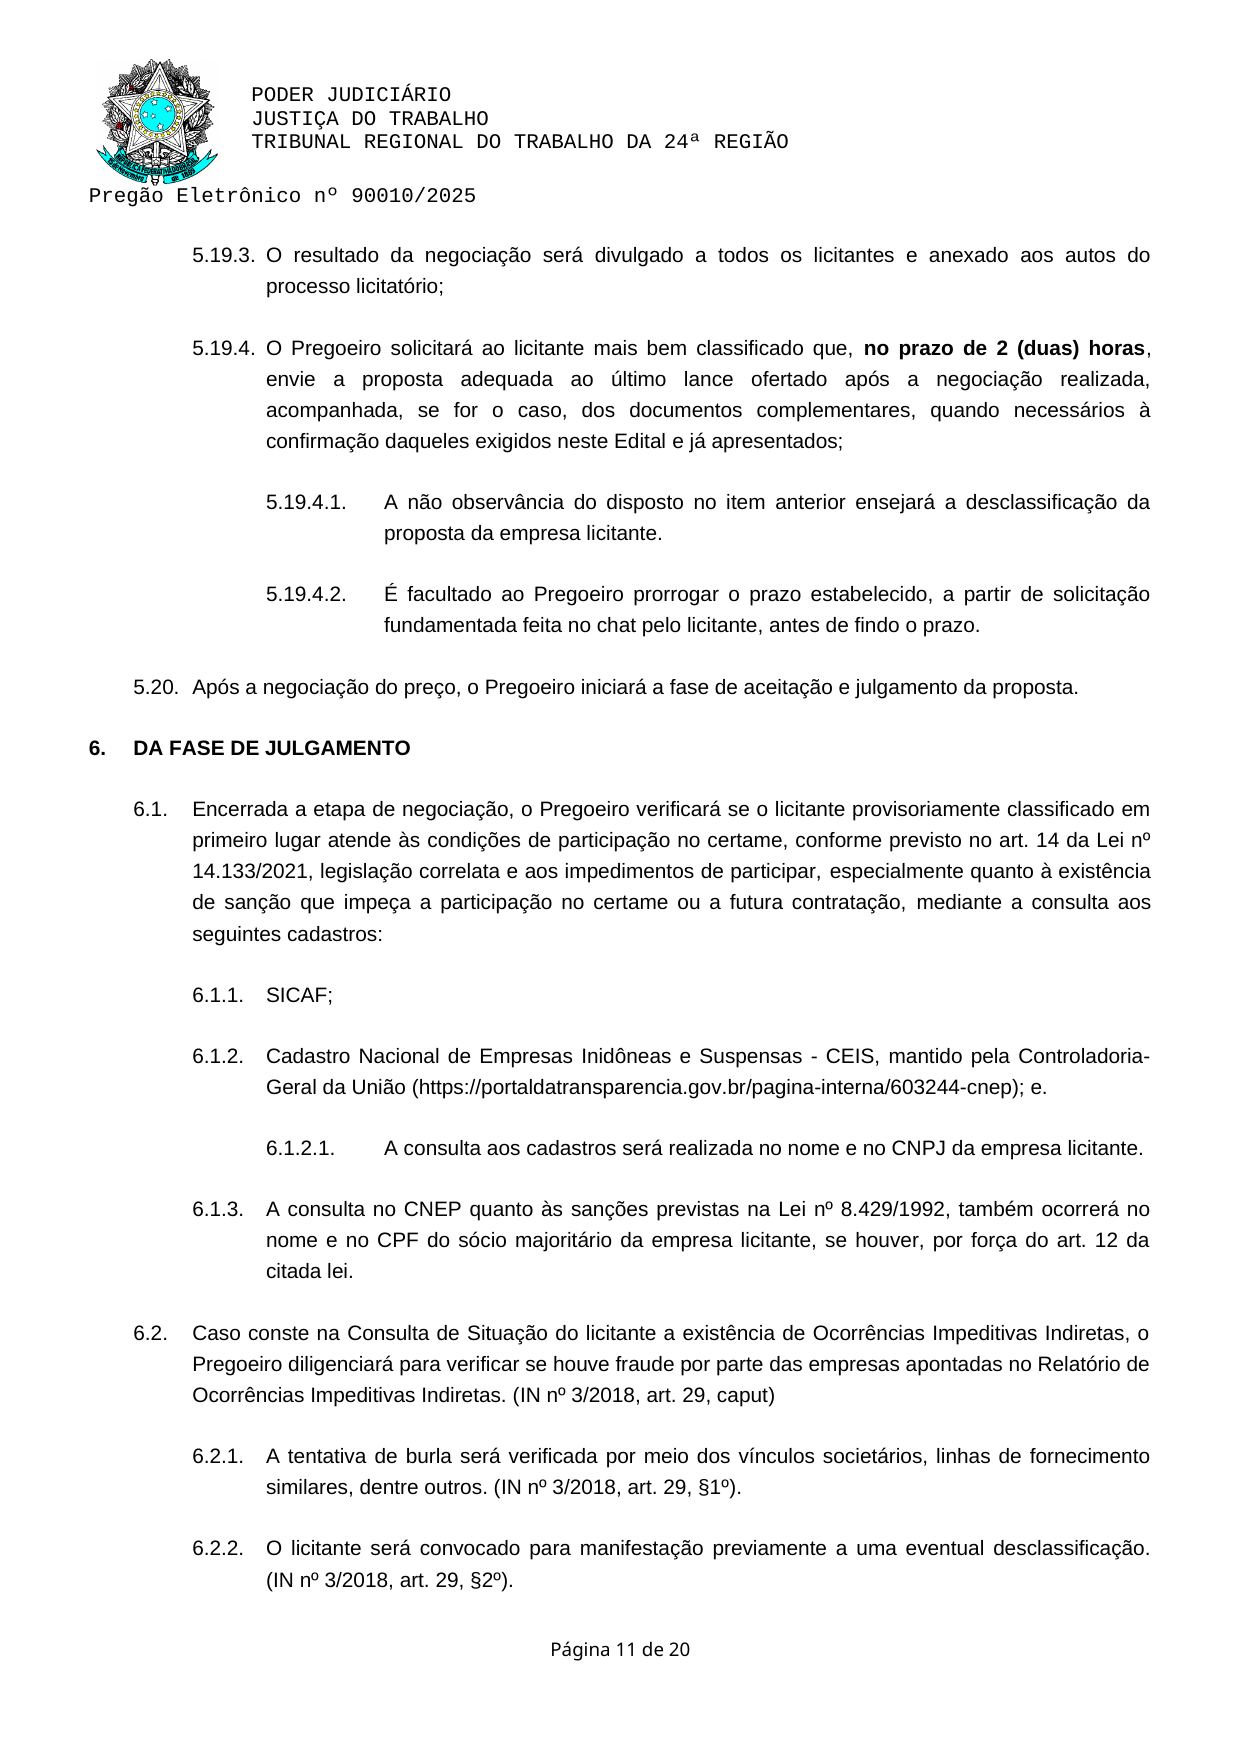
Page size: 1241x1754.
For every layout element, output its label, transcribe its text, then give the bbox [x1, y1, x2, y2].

text É facultado ao Pregoeiro prorrogar o prazo estabelecido, a partir de solicitação fundamentada feita no chat pelo licitante, antes de findo o prazo. [266, 582, 1152, 637]
text Encerrada a etapa de negociação, o Pregoeiro verificará se o licitante provisoriamente classificado em primeiro lugar atende às condições de participação no certame, conforme previsto no art. 14 da Lei nº 14.133/2021, legislação correlata e aos impedimentos de participar, especialmente quanto à existência de sanção que impeça a participação no certame ou a futura contratação, mediante a consulta aos seguintes cadastros: [133, 797, 1152, 945]
list O Pregoeiro solicitará ao licitante mais bem classificado que, no prazo de 2 (duas) horas, envie a proposta adequada ao último lance ofertado após a negociação realizada, acompanhada, se for o caso, dos documentos complementares, quando necessários à confirmação daqueles exigidos neste Edital e já apresentados; [192, 335, 1152, 453]
list SICAF; [192, 982, 1152, 1006]
list O resultado da negociação será divulgado a todos os licitantes e anexado aos autos do processo licitatório; [192, 243, 1152, 298]
text DA FASE DE JULGAMENTO [89, 736, 1152, 759]
text Caso conste na Consulta de Situação do licitante a existência de Ocorrências Impeditivas Indiretas, o Pregoeiro diligenciará para verificar se houve fraude por parte das empresas apontadas no Relatório de Ocorrências Impeditivas Indiretas. (IN nº 3/2018, art. 29, caput) [133, 1321, 1152, 1407]
list A consulta no CNEP quanto às sanções previstas na Lei nº 8.429/1992, também ocorrerá no nome e no CPF do sócio majoritário da empresa licitante, se houver, por força do art. 12 da citada lei. [192, 1197, 1152, 1283]
list A tentativa de burla será verificada por meio dos vínculos societários, linhas de fornecimento similares, dentre outros. (IN nº 3/2018, art. 29, §1º). [192, 1444, 1152, 1499]
list Cadastro Nacional de Empresas Inidôneas e Suspensas - CEIS, mantido pela Controladoria-Geral da União (https://portaldatransparencia.gov.br/pagina-interna/603244-cnep); e. [192, 1044, 1152, 1099]
list O licitante será convocado para manifestação previamente a uma eventual desclassificação. (IN nº 3/2018, art. 29, §2º). [192, 1536, 1152, 1591]
text A consulta aos cadastros será realizada no nome e no CNPJ da empresa licitante. [266, 1136, 1152, 1160]
picture [96, 59, 220, 186]
text Após a negociação do preço, o Pregoeiro iniciará a fase de aceitação e julgamento da proposta. [133, 674, 1152, 698]
text A não observância do disposto no item anterior ensejará a desclassificação da proposta da empresa licitante. [266, 490, 1152, 545]
